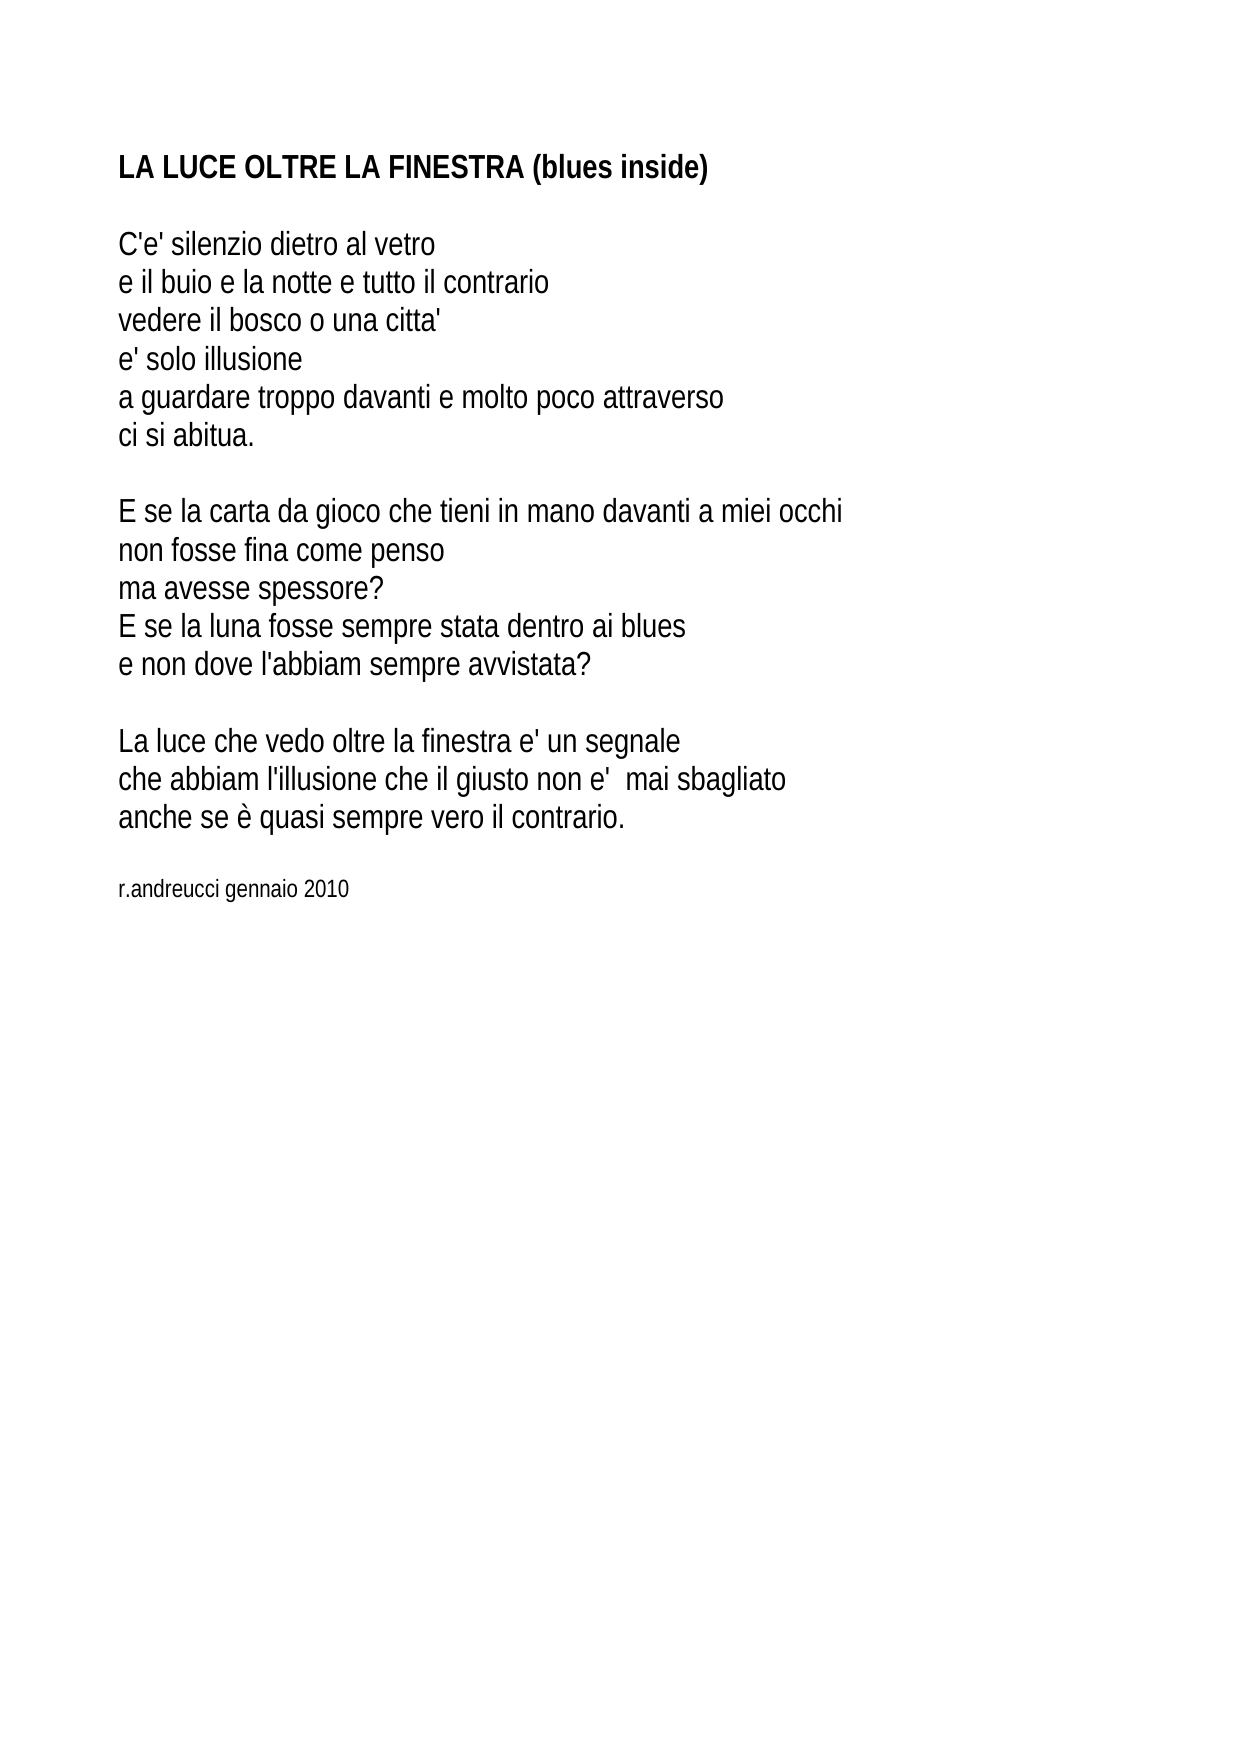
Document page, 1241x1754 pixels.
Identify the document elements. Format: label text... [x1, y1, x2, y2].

text LA LUCE OLTRE LA FINESTRA (blues inside) [118, 148, 1122, 186]
text che abbiam l'illusione che il giusto non e' mai sbagliato [118, 759, 1122, 797]
text ma avesse spessore? [118, 568, 1122, 606]
text a guardare troppo davanti e molto poco attraverso [118, 377, 1122, 415]
text E se la luna fosse sempre stata dentro ai blues [118, 606, 1122, 644]
text non fosse fina come penso [118, 530, 1122, 568]
text anche se è quasi sempre vero il contrario. [118, 797, 1122, 836]
text La luce che vedo oltre la finestra e' un segnale [118, 721, 1122, 759]
text C'e' silenzio dietro al vetro [118, 224, 1122, 262]
text r.andreucci gennaio 2010 [118, 874, 1122, 903]
text e' solo illusione [118, 339, 1122, 377]
text ci si abitua. [118, 415, 1122, 453]
text vedere il bosco o una citta' [118, 301, 1122, 339]
text e il buio e la notte e tutto il contrario [118, 262, 1122, 301]
text e non dove l'abbiam sempre avvistata? [118, 644, 1122, 683]
text E se la carta da gioco che tieni in mano davanti a miei occhi [118, 492, 1122, 530]
